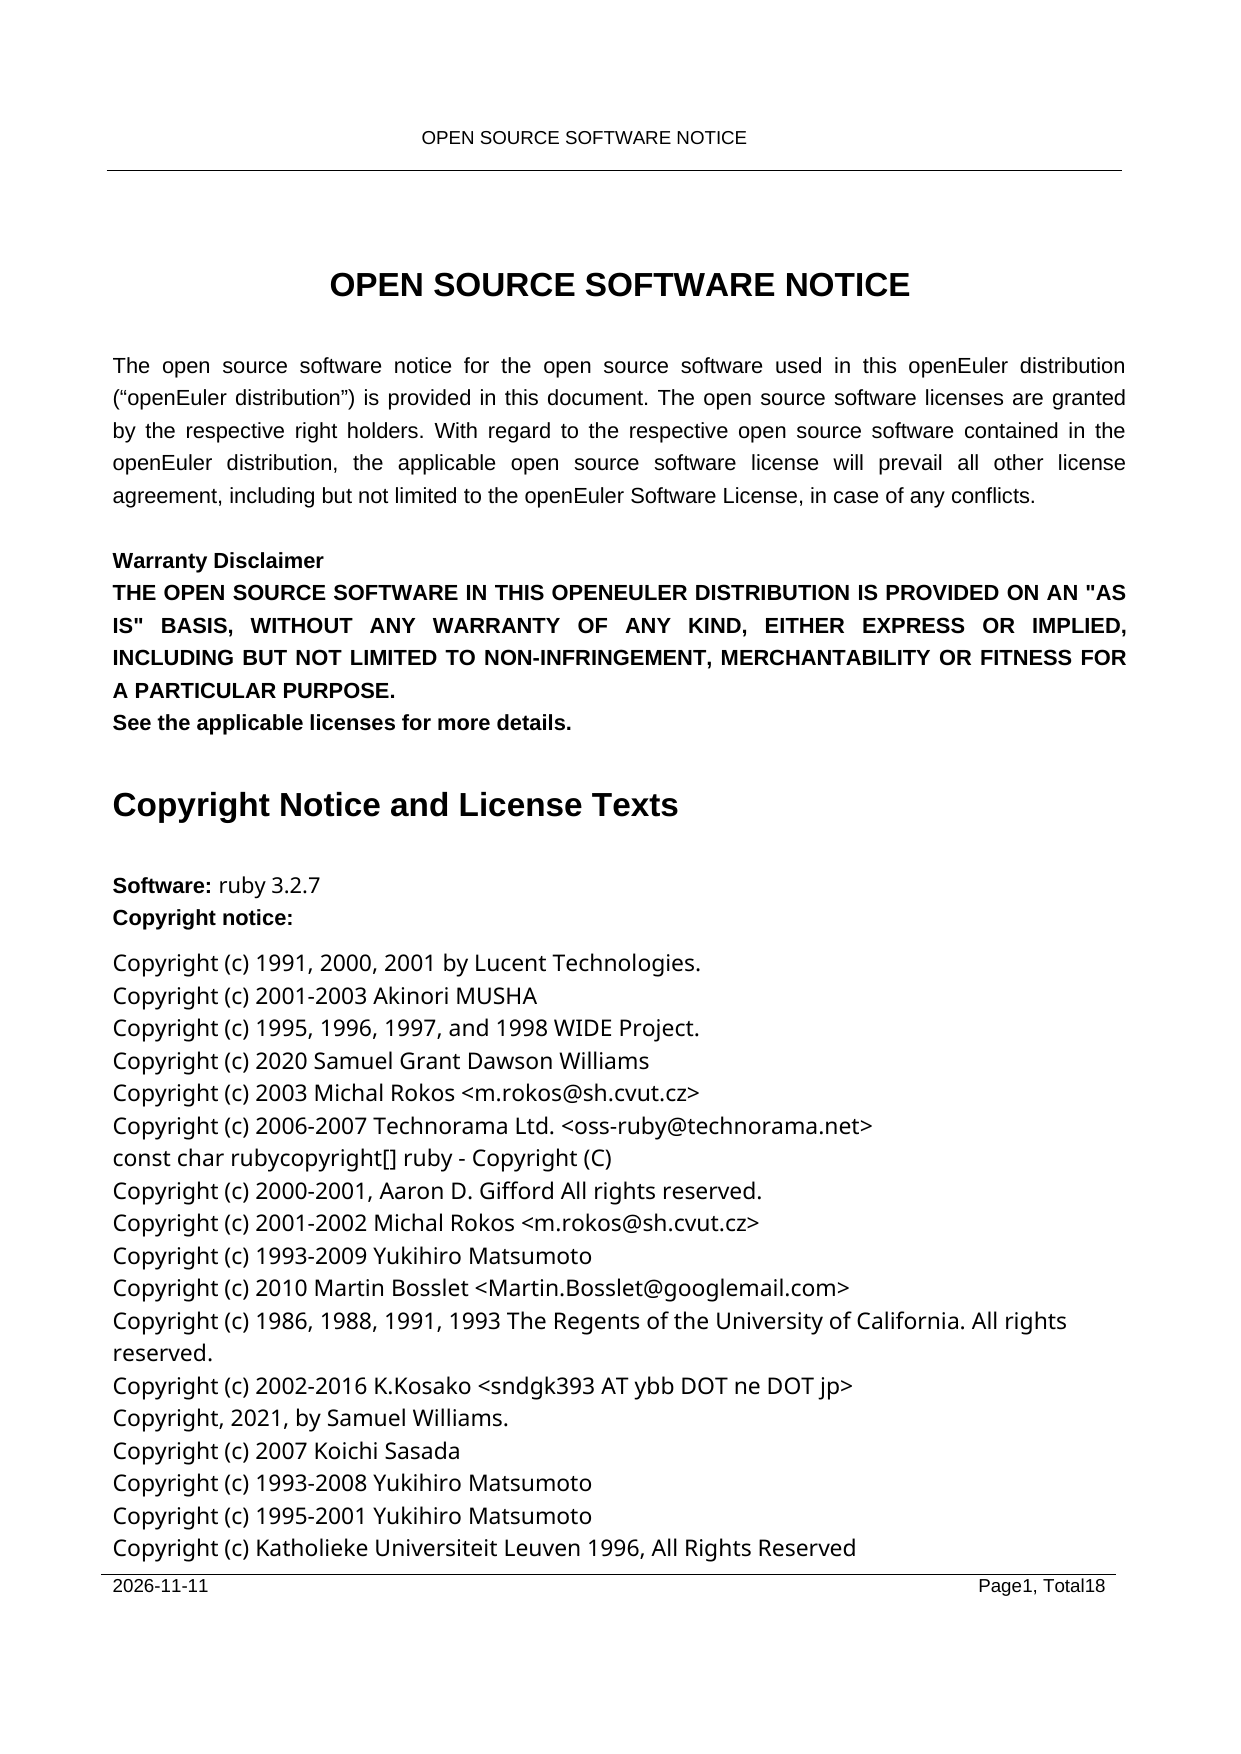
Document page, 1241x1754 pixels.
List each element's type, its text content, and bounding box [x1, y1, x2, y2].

text Warranty Disclaimer [112, 544, 1128, 576]
text The open source software notice for the open source software used in this openEuler distribution (“openEuler distribution”) is provided in this document. The open source software licenses are granted by the respective right holders. With regard to the respective open source software contained in the openEuler distribution, the applicable open source software license will prevail all other license agreement, including but not limited to the openEuler Software License, in case of any conflicts. [112, 349, 1128, 511]
text Copyright notice: [112, 901, 1128, 934]
text Copyright Notice and License Texts [112, 771, 1128, 836]
text OPEN SOURCE SOFTWARE NOTICE [112, 251, 1128, 316]
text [112, 947, 1128, 1564]
title Software: ruby 3.2.7 [112, 869, 1128, 901]
text THE OPEN SOURCE SOFTWARE IN THIS OPENEULER DISTRIBUTION IS PROVIDED ON AN "AS IS" BASIS, WITHOUT ANY WARRANTY OF ANY KIND, EITHER EXPRESS OR IMPLIED, INCLUDING BUT NOT LIMITED TO NON-INFRINGEMENT, MERCHANTABILITY OR FITNESS FOR A PARTICULAR PURPOSE. See the applicable licenses for more details. [112, 576, 1128, 739]
